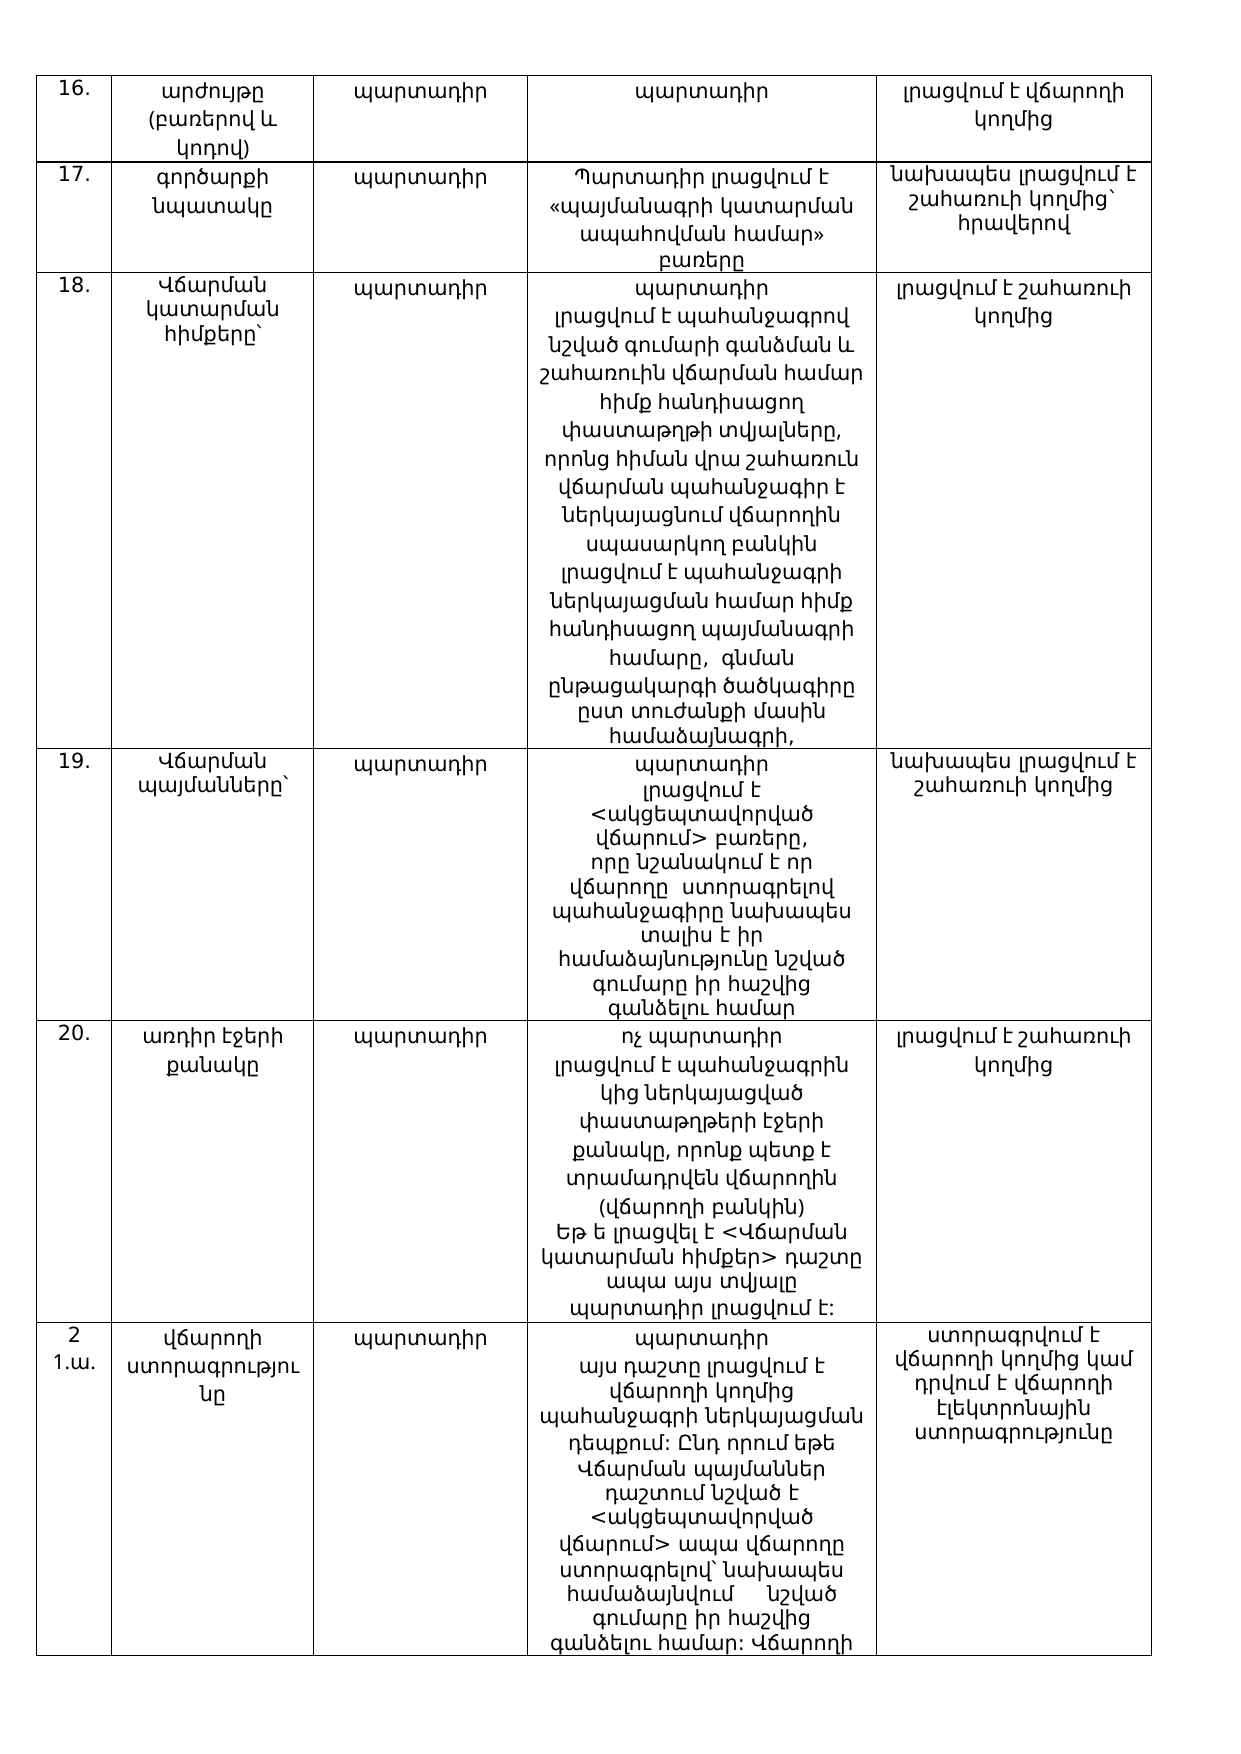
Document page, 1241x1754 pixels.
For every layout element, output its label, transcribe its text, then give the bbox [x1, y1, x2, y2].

table_cell լրացվում է շահառուի կողմից [877, 273, 1151, 748]
table_cell լրացվում է շահառուի կողմից [877, 1021, 1151, 1322]
table_cell նախապես լրացվում է շահառուի կողմից` հրավերով [877, 163, 1151, 272]
table_cell 19. [37, 749, 111, 1020]
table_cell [112, 1323, 313, 1655]
table_cell պարտադիր լրացվում է <ակցեպտավորված վճարում> բառերը, որը նշանակում է որ վճարողը ստորագրելով պահանջագիրը նախապես տալիս է իր համաձայնությունը նշված գումարը իր հաշվից գանձելու համար [528, 749, 876, 1020]
table_cell Վճարման պայմանները՝ [112, 749, 313, 1020]
table_cell առդիր էջերի քանակը [112, 1021, 313, 1322]
table_cell պարտադիր [314, 76, 527, 161]
table_cell ոչ պարտադիր լրացվում է պահանջագրին կից ներկայացված փաստաթղթերի էջերի քանակը, որոնք պետք է տրամադրվեն վճարողին (վճարողի բանկին) Եթ ե լրացվել է <Վճարման կատարման հիմքեր> դաշտը ապա այս տվյալը պարտադիր լրացվում է: [528, 1021, 876, 1322]
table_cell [528, 1323, 876, 1655]
table_cell պարտադիր [314, 749, 527, 1020]
table_cell 18. [37, 273, 111, 748]
table_cell արժույթը (բառերով և կոդով) [112, 76, 313, 161]
table_cell Պարտադիր լրացվում է «պայմանագրի կատարման ապահովման համար» բառերը [528, 163, 876, 272]
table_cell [877, 1323, 1151, 1655]
table_cell 16. [37, 76, 111, 161]
table_cell պարտադիր լրացվում է պահանջագրով նշված գումարի գանձման և շահառուին վճարման համար հիմք հանդիսացող փաստաթղթի տվյալները, որոնց հիման վրա շահառուն վճարման պահանջագիր է ներկայացնում վճարողին սպասարկող բանկին լրացվում է պահանջագրի ներկայացման համար հիմք հանդիսացող պայմանագրի համարը, գնման ընթացակարգի ծածկագիրը ըստ տուժանքի մասին համաձայնագրի, [528, 273, 876, 748]
table_cell պարտադիր [314, 163, 527, 272]
table_cell լրացվում է վճարողի կողմից [877, 76, 1151, 161]
table_cell նախապես լրացվում է շահառուի կողմից [877, 749, 1151, 1020]
table_cell 20. [37, 1021, 111, 1322]
table_cell պարտադիր [314, 273, 527, 748]
table_cell 17. [37, 163, 111, 272]
table_cell Վճարման կատարման հիմքերը՝ [112, 273, 313, 748]
table_cell պարտադիր [528, 76, 876, 161]
table_cell գործարքի նպատակը [112, 163, 313, 272]
table_cell պարտադիր [314, 1021, 527, 1322]
table_cell պարտադիր [314, 1323, 527, 1655]
table_cell 21.ա. [37, 1323, 111, 1655]
